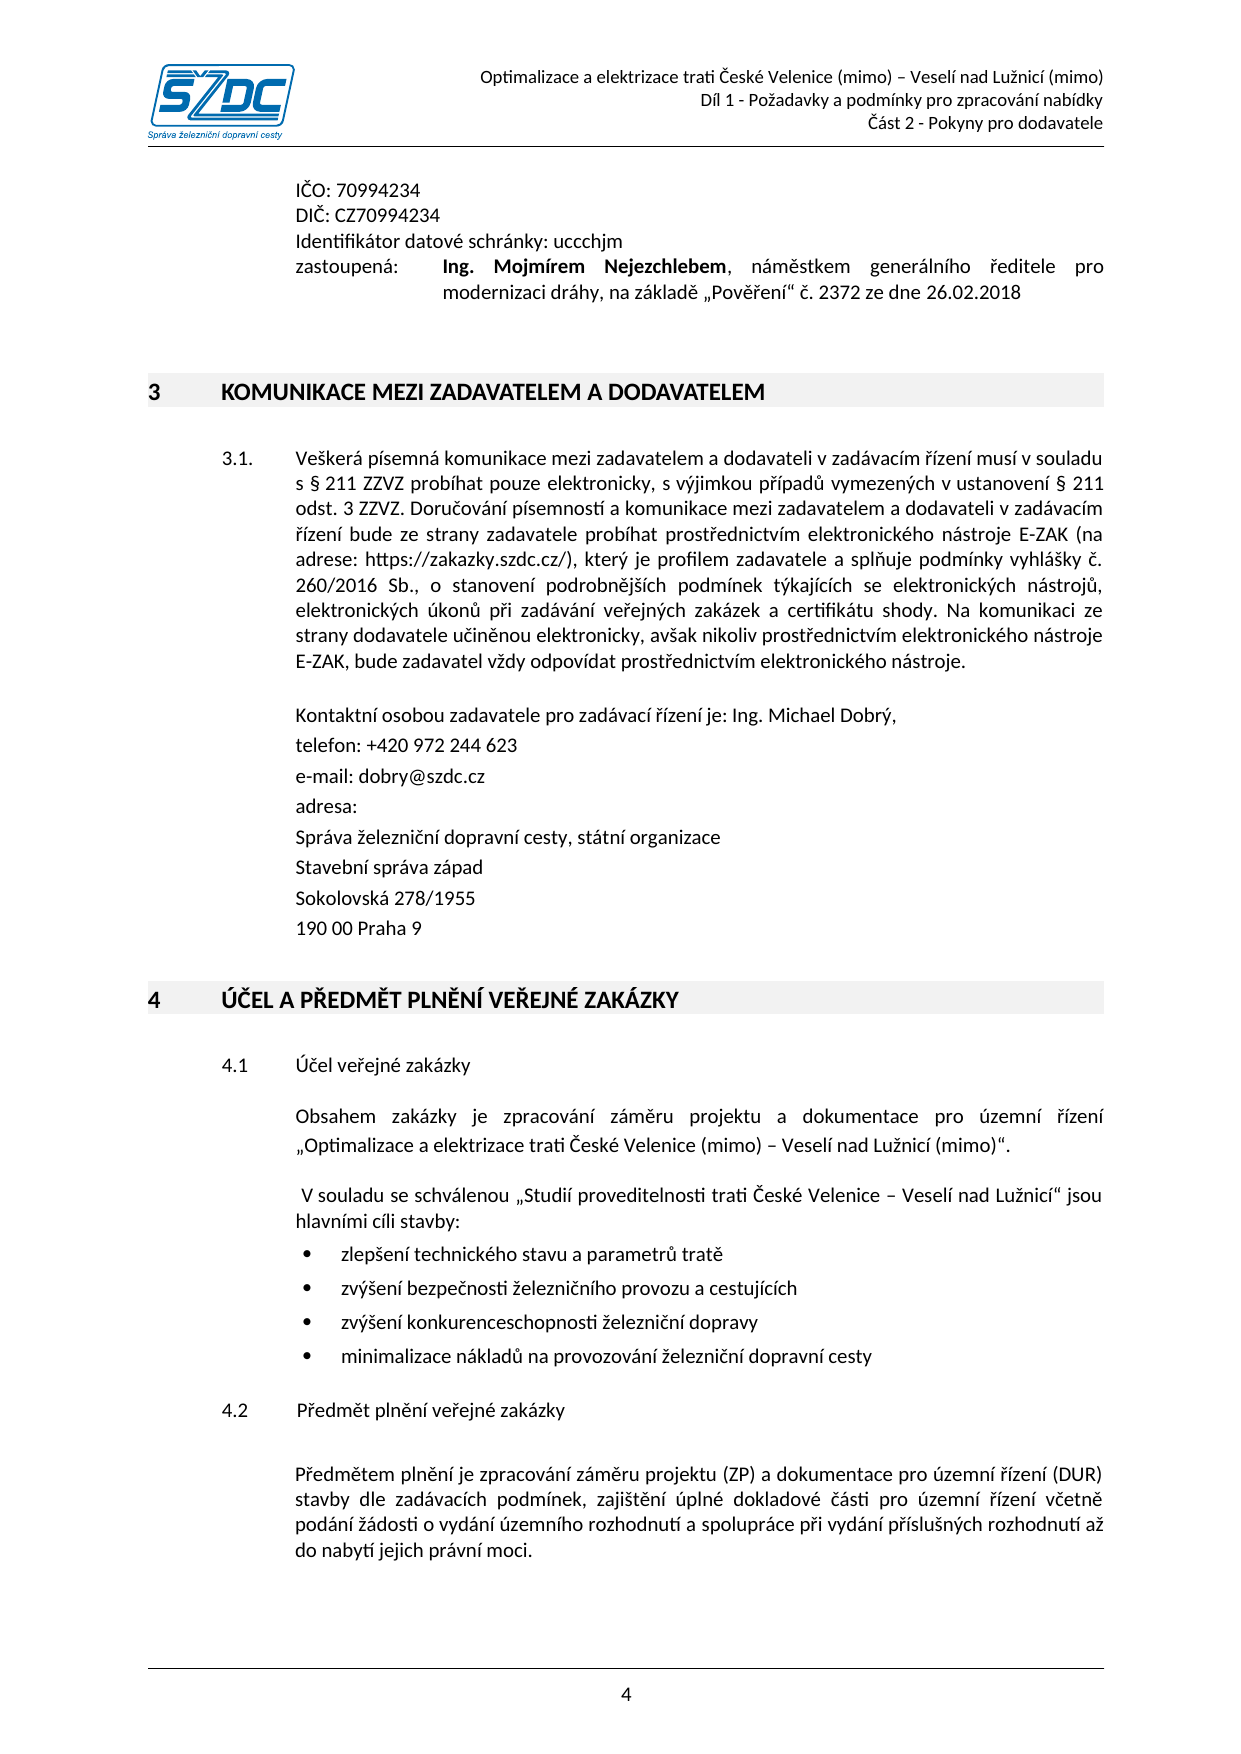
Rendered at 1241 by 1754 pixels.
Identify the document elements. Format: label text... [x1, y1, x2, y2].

list zvýšení bezpečnosti železničního provozu a cestujících [303, 1275, 1104, 1301]
list Obsahem zakázky je zpracování záměru projektu a dokumentace pro územní řízení „Optimalizace a elektrizace trati České Velenice (mimo) – Veselí nad Lužnicí (mimo)“. [295, 1103, 1104, 1158]
list zlepšení technického stavu a parametrů tratě [303, 1242, 1104, 1267]
text DIČ: CZ70994234 [295, 203, 1104, 228]
text Kontaktní osobou zadavatele pro zadávací řízení je: Ing. Michael Dobrý, [295, 702, 1104, 728]
text IČO: 70994234 [295, 177, 1104, 203]
text Správa železniční dopravní cesty, státní organizace [295, 824, 1104, 849]
subtitle KOMUNIKACE MEZI ZADAVATELEM A DODAVATELEM [148, 373, 1104, 407]
text e-mail: dobry@szdc.cz [295, 763, 1104, 788]
list Předmět plnění veřejné zakázky [222, 1397, 1104, 1423]
text Stavební správa západ [295, 854, 1104, 880]
text zastoupená: Ing. Mojmírem Nejezchlebem, náměstkem generálního ředitele pro modernizaci dráhy, na základě „Pověření“ č. 2372 ze dne 26.02.2018 [295, 253, 1104, 304]
subtitle ÚČEL A PŘEDMĚT PLNĚNÍ VEŘEJNÉ ZAKÁZKY [148, 981, 1104, 1014]
list minimalizace nákladů na provozování železniční dopravní cesty [303, 1343, 1104, 1368]
text Identifikátor datové schránky: uccchjm [295, 228, 1104, 253]
text Předmětem plnění je zpracování záměru projektu (ZP) a dokumentace pro územní řízení (DUR) stavby dle zadávacích podmínek, zajištění úplné dokladové části pro územní řízení včetně podání žádosti o vydání územního rozhodnutí a spolupráce při vydání příslušných rozhodnutí až do nabytí jejich právní moci. [295, 1461, 1104, 1562]
text adresa: [295, 793, 1104, 819]
list zvýšení konkurenceschopnosti železniční dopravy [303, 1309, 1104, 1334]
text telefon: +420 972 244 623 [295, 733, 1104, 758]
text Sokolovská 278/1955 [295, 885, 1104, 910]
text 4.1 Účel veřejné zakázky [222, 1052, 1104, 1078]
list V souladu se schválenou „Studií proveditelnosti trati České Velenice – Veselí nad Lužnicí“ jsou hlavními cíli stavby: [295, 1182, 1104, 1233]
text 3.1. Veškerá písemná komunikace mezi zadavatelem a dodavateli v zadávacím řízení musí v souladu s § 211 ZZVZ probíhat pouze elektronicky, s výjimkou případů vymezených v ustanovení § 211 odst. 3 ZZVZ. Doručování písemností a komunikace mezi zadavatelem a dodavateli v zadávacím řízení bude ze strany zadavatele probíhat prostřednictvím elektronického nástroje E-ZAK (na adrese: https://zakazky.szdc.cz/), který je profilem zadavatele a splňuje podmínky vyhlášky č. 260/2016 Sb., o stanovení podrobnějších podmínek týkajících se elektronických nástrojů, elektronických úkonů při zadávání veřejných zakázek a certifikátu shody. Na komunikaci ze strany dodavatele učiněnou elektronicky, avšak nikoliv prostřednictvím elektronického nástroje E-ZAK, bude zadavatel vždy odpovídat prostřednictvím elektronického nástroje. [222, 445, 1104, 673]
text 190 00 Praha 9 [295, 915, 1104, 941]
